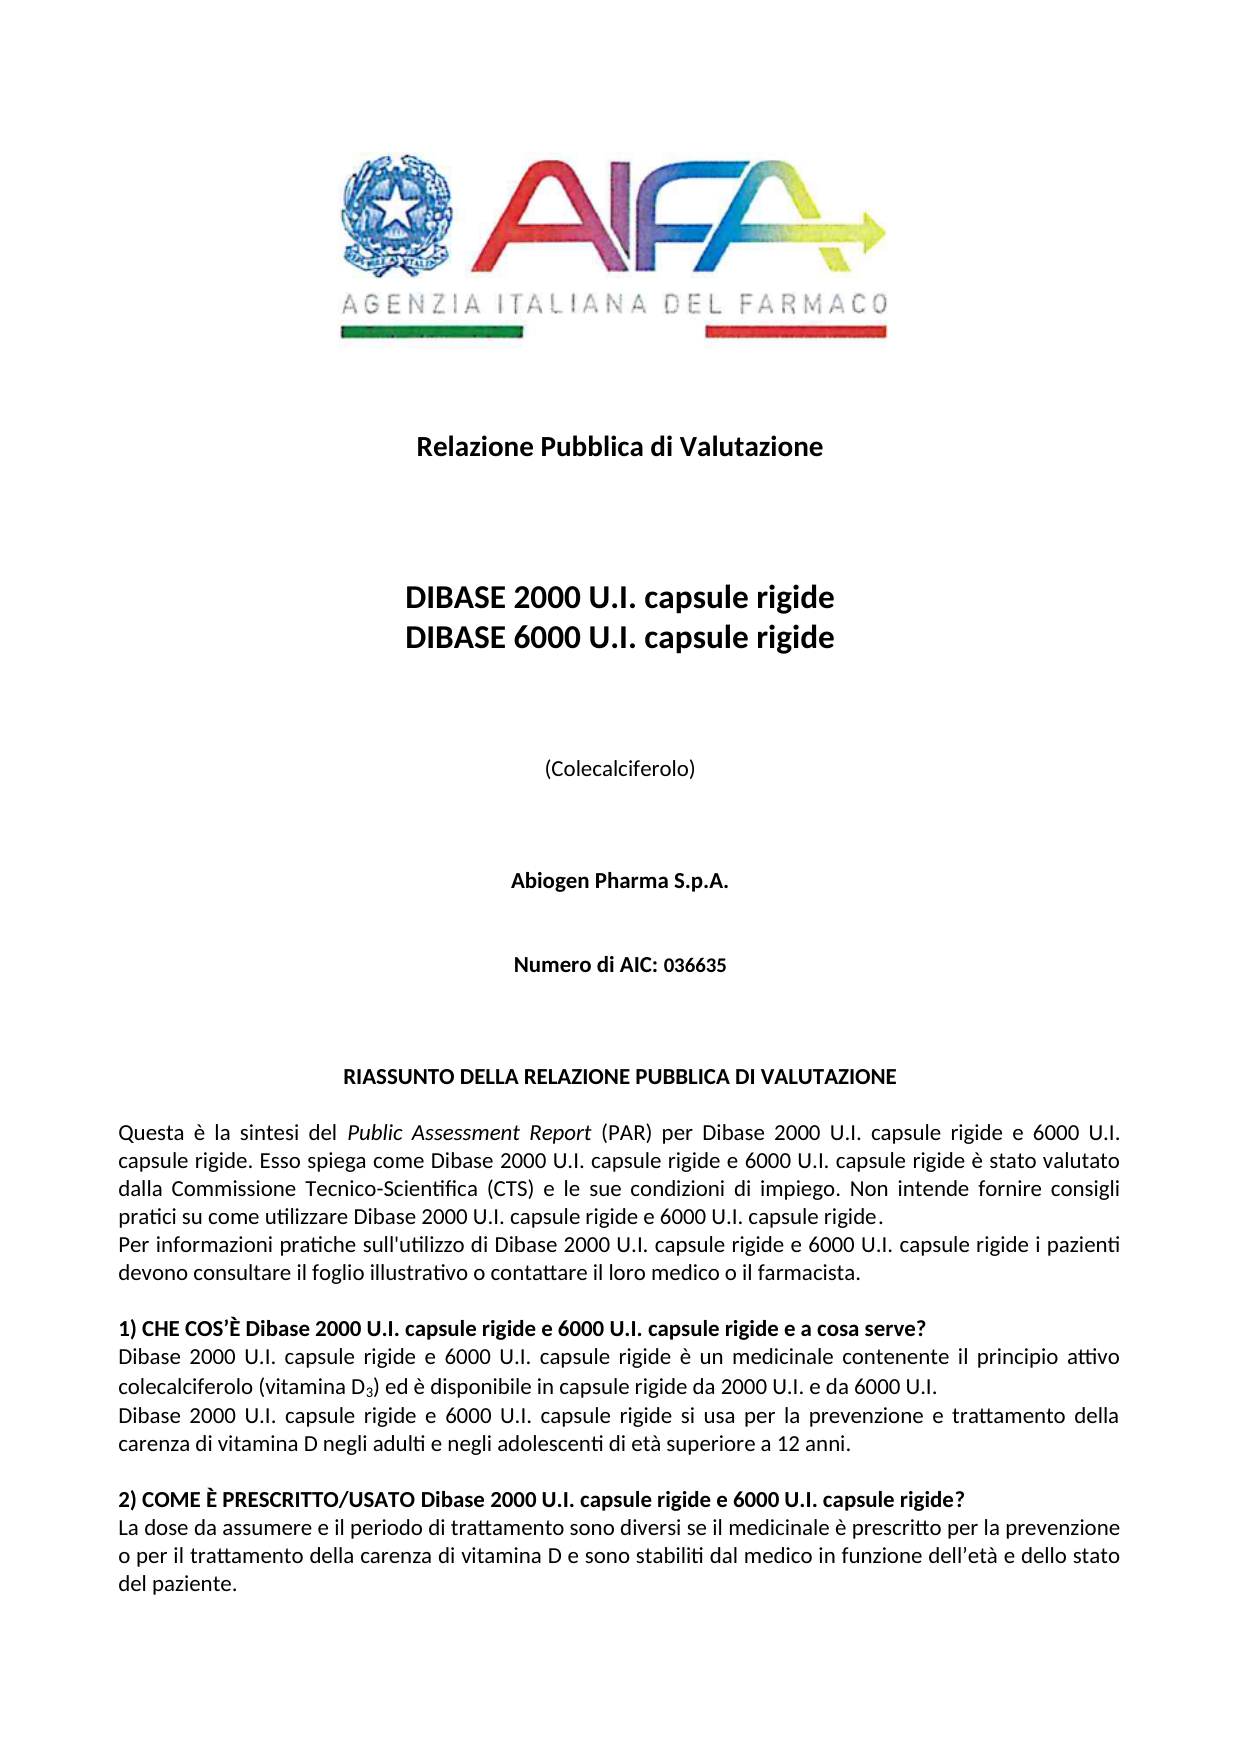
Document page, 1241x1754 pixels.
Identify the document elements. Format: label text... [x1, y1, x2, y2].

text Questa è la sintesi del Public Assessment Report (PAR) per Dibase 2000 U.I. capsule rigide e 6000 U.I. capsule rigide. Esso spiega come Dibase 2000 U.I. capsule rigide e 6000 U.I. capsule rigide è stato valutato dalla Commissione Tecnico-Scientifica (CTS) e le sue condizioni di impiego. Non intende fornire consigli pratici su come utilizzare Dibase 2000 U.I. capsule rigide e 6000 U.I. capsule rigide. [118, 1118, 1122, 1230]
text 1) CHE COS’È Dibase 2000 U.I. capsule rigide e 6000 U.I. capsule rigide e a cosa serve? [118, 1314, 1122, 1342]
text DIBASE 2000 U.I. capsule rigide [118, 576, 1122, 617]
text RIASSUNTO DELLA RELAZIONE PUBBLICA DI VALUTAZIONE [118, 1062, 1122, 1090]
text Per informazioni pratiche sull'utilizzo di Dibase 2000 U.I. capsule rigide e 6000 U.I. capsule rigide i pazienti devono consultare il foglio illustrativo o contattare il loro medico o il farmacista. [118, 1230, 1122, 1286]
text La dose da assumere e il periodo di trattamento sono diversi se il medicinale è prescritto per la prevenzione o per il trattamento della carenza di vitamina D e sono stabiliti dal medico in funzione dell’età e dello stato del paziente. [118, 1513, 1122, 1597]
text (Colecalciferolo) [118, 754, 1122, 782]
text Dibase 2000 U.I. capsule rigide e 6000 U.I. capsule rigide si usa per la prevenzione e trattamento della carenza di vitamina D negli adulti e negli adolescenti di età superiore a 12 anni. [118, 1401, 1122, 1457]
text Numero di AIC: 036635 [118, 950, 1122, 978]
text Relazione Pubblica di Valutazione [118, 428, 1122, 464]
text Dibase 2000 U.I. capsule rigide e 6000 U.I. capsule rigide è un medicinale contenente il principio attivo colecalciferolo (vitamina D3) ed è disponibile in capsule rigide da 2000 U.I. e da 6000 U.I. [118, 1342, 1122, 1401]
text Abiogen Pharma S.p.A. [118, 866, 1122, 894]
text 2) COME È PRESCRITTO/USATO Dibase 2000 U.I. capsule rigide e 6000 U.I. capsule rigide? [118, 1485, 1122, 1513]
text DIBASE 6000 U.I. capsule rigide [118, 617, 1122, 657]
